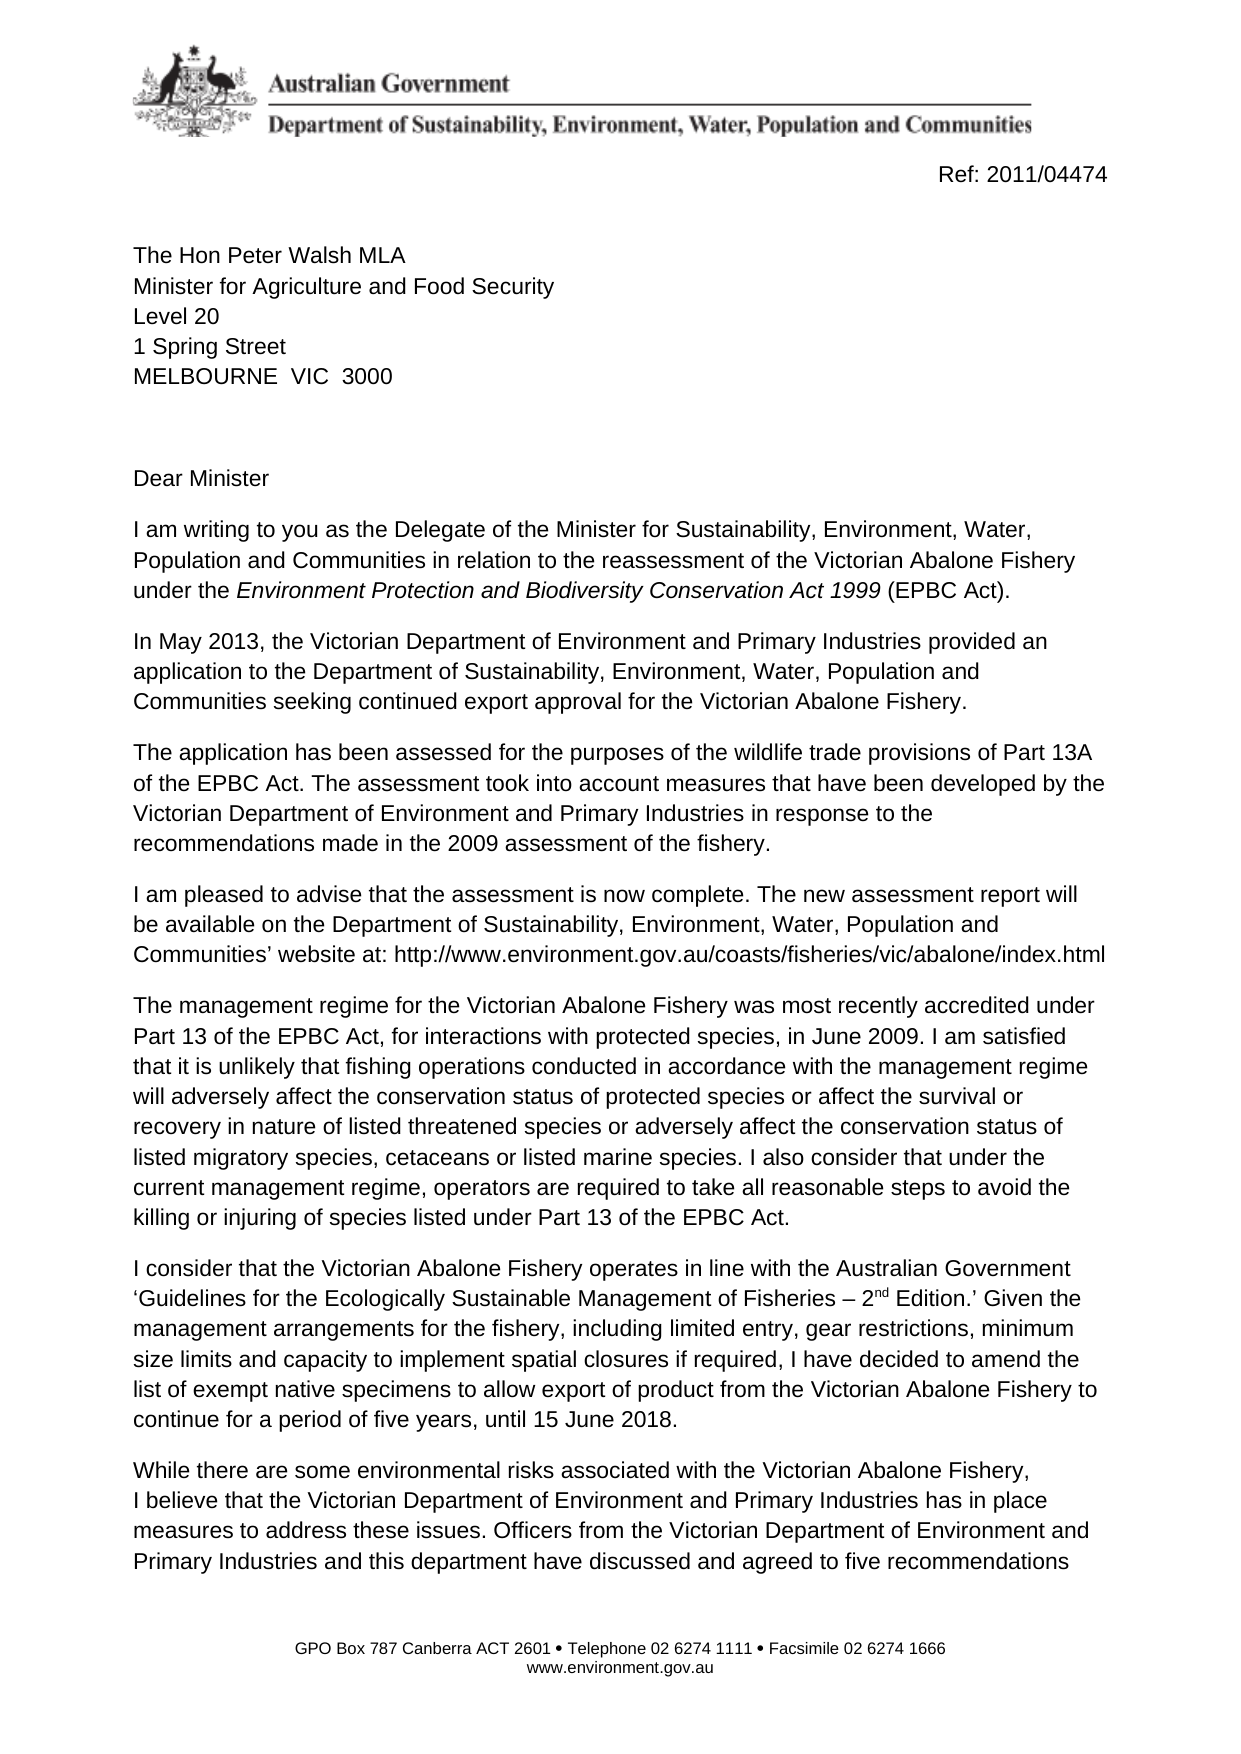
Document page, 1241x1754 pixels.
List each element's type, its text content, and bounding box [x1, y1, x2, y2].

text The Hon Peter Walsh MLA Minister for Agriculture and Food Security Level 20 [133, 242, 1107, 329]
text I am pleased to advise that the assessment is now complete. The new assessment report will be available on the Department of Sustainability, Environment, Water, Population and Communities’ website at: http://www.environment.gov.au/coasts/fisheries/vic/abalone/index.html [133, 881, 1107, 968]
text The management regime for the Victorian Abalone Fishery was most recently accredited under Part 13 of the EPBC Act, for interactions with protected species, in June 2009. I am satisfied that it is unlikely that fishing operations conducted in accordance with the management regime will adversely affect the conservation status of protected species or affect the survival or recovery in nature of listed threatened species or adversely affect the conservation status of listed migratory species, cetaceans or listed marine species. I also consider that under the current management regime, operators are required to take all reasonable steps to avoid the killing or injuring of species listed under Part 13 of the EPBC Act. [133, 992, 1107, 1230]
text The application has been assessed for the purposes of the wildlife trade provisions of Part 13A of the EPBC Act. The assessment took into account measures that have been developed by the Victorian Department of Environment and Primary Industries in response to the recommendations made in the 2009 assessment of the fishery. [133, 739, 1107, 856]
text 1 Spring Street [133, 333, 1107, 359]
text Dear Minister [133, 465, 1107, 492]
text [133, 1457, 1107, 1574]
text In May 2013, the Victorian Department of Environment and Primary Industries provided an application to the Department of Sustainability, Environment, Water, Population and Communities seeking continued export approval for the Victorian Abalone Fishery. [133, 628, 1107, 715]
text I am writing to you as the Delegate of the Minister for Sustainability, Environment, Water, Population and Communities in relation to the reassessment of the Victorian Abalone Fishery under the Environment Protection and Biodiversity Conservation Act 1999 (EPBC Act). [133, 516, 1107, 603]
text MELBOURNE VIC 3000 [133, 363, 1107, 390]
text Ref: 2011/04474 [133, 161, 1107, 188]
text I consider that the Victorian Abalone Fishery operates in line with the Australian Government ‘Guidelines for the Ecologically Sustainable Management of Fisheries – 2nd Edition.’ Given the management arrangements for the fishery, including limited entry, gear restrictions, minimum size limits and capacity to implement spatial closures if required, I have decided to amend the list of exempt native specimens to allow export of product from the Victorian Abalone Fishery to continue for a period of five years, until 15 June 2018. [133, 1255, 1107, 1432]
